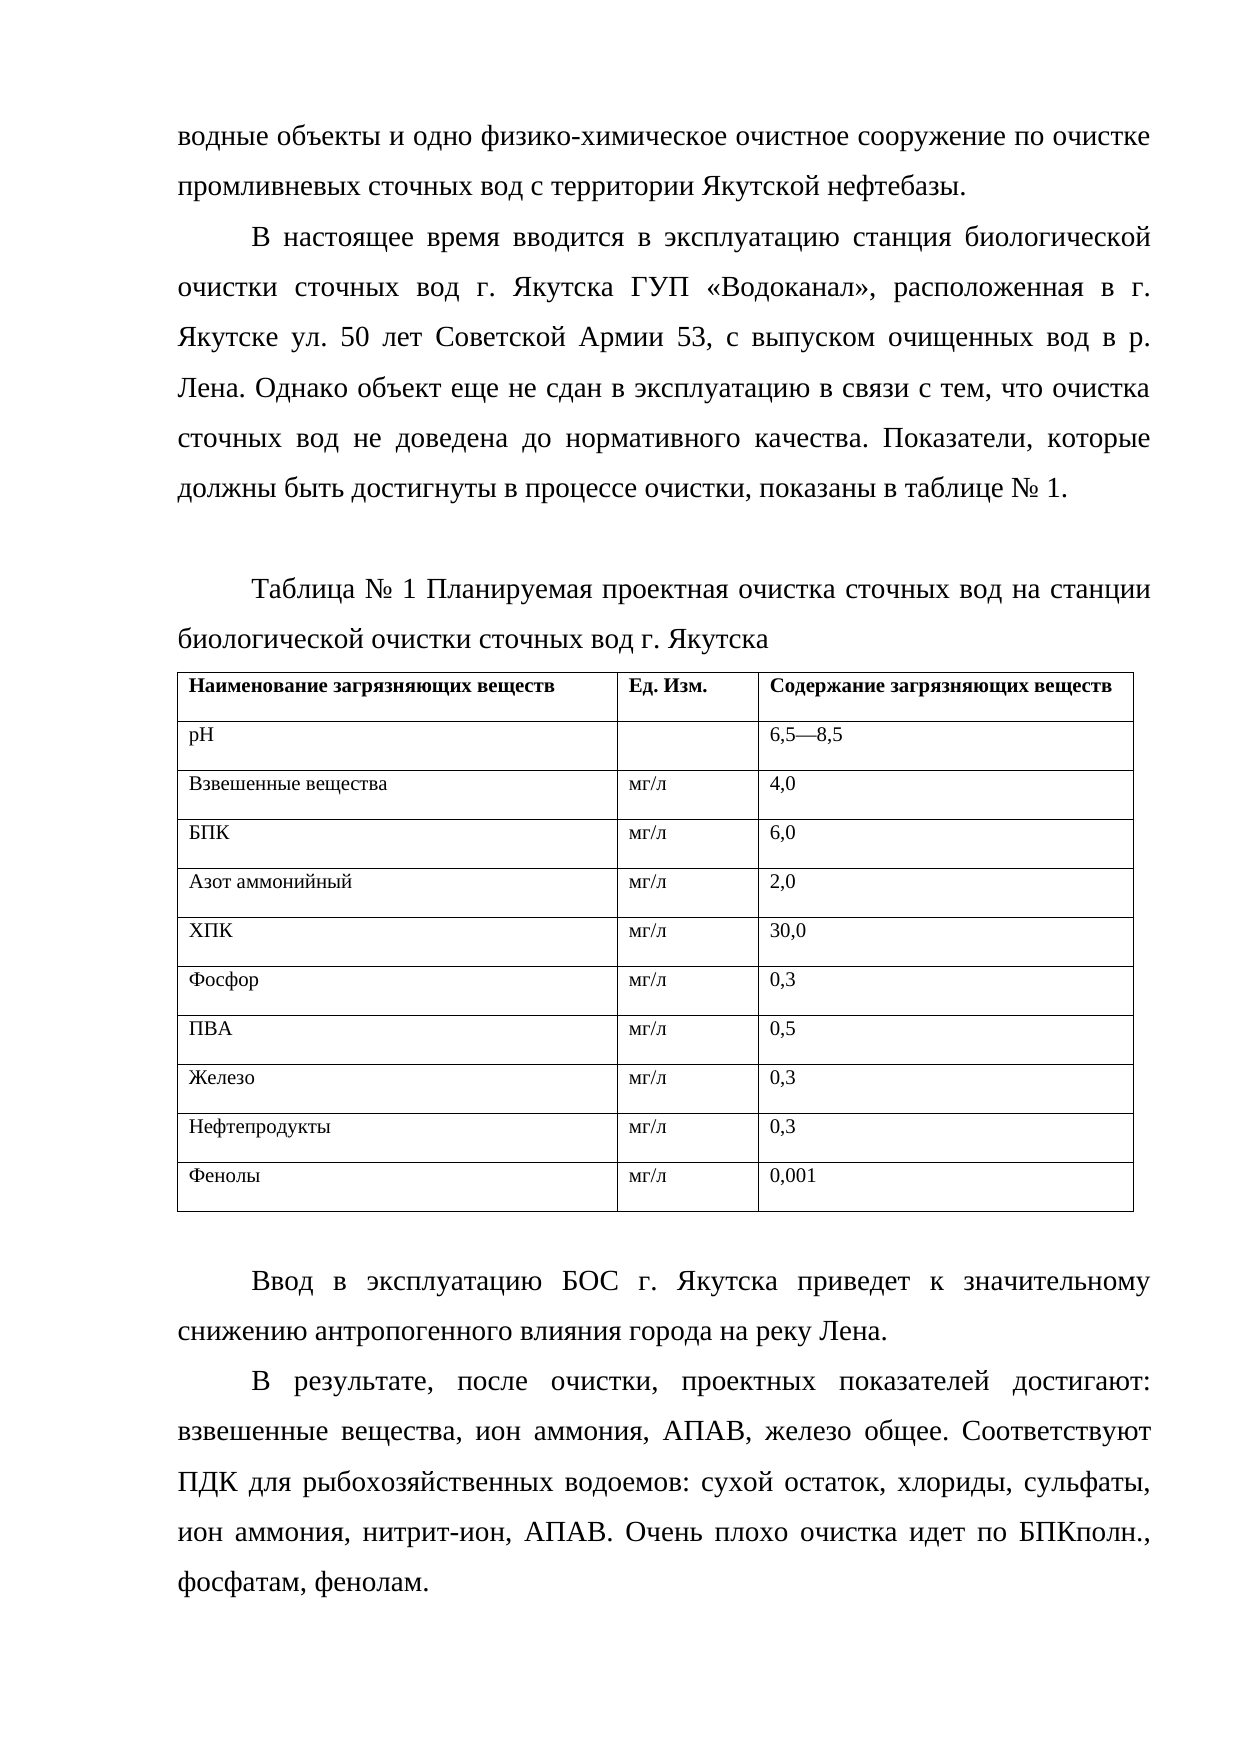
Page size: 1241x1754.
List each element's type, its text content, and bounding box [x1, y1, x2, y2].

table_cell мг/л [618, 1065, 758, 1113]
table_cell 4,0 [759, 771, 1133, 819]
table_cell Взвешенные вещества [178, 771, 617, 819]
table_header Содержание загрязняющих веществ [759, 673, 1133, 721]
table_cell Железо [178, 1065, 617, 1113]
table_cell [618, 722, 758, 770]
table_cell мг/л [618, 967, 758, 1015]
table_cell мг/л [618, 1163, 758, 1211]
table_header Ед. Изм. [618, 673, 758, 721]
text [177, 118, 1152, 202]
table_header Наименование загрязняющих веществ [178, 673, 617, 721]
table_cell мг/л [618, 869, 758, 917]
table_cell ХПК [178, 918, 617, 966]
text В результате, после очистки, проектных показателей достигают: взвешенные вещества, ион аммония, АПАВ, железо общее. Соответствуют ПДК для рыбохозяйственных водоемов: сухой остаток, хлориды, сульфаты, ион аммония, нитрит-ион, АПАВ. Очень плохо очистка идет по БПКполн., фосфатам, фенолам. [177, 1363, 1152, 1598]
table_cell 0,5 [759, 1016, 1133, 1064]
text В настоящее время вводится в эксплуатацию станция биологической очистки сточных вод г. Якутска ГУП «Водоканал», расположенная в г. Якутске ул. 50 лет Советской Армии 53, с выпуском очищенных вод в р. Лена. Однако объект еще не сдан в эксплуатацию в связи с тем, что очистка сточных вод не доведена до нормативного качества. Показатели, которые должны быть достигнуты в процессе очистки, показаны в таблице № 1. [177, 219, 1152, 504]
table_cell 6,0 [759, 820, 1133, 868]
table_cell ПВА [178, 1016, 617, 1064]
table_cell 0,3 [759, 1065, 1133, 1113]
text Таблица № 1 Планируемая проектная очистка сточных вод на станции биологической очистки сточных вод г. Якутска [177, 571, 1152, 655]
table_cell мг/л [618, 771, 758, 819]
text Ввод в эксплуатацию БОС г. Якутска приведет к значительному снижению антропогенного влияния города на реку Лена. [177, 1263, 1152, 1346]
table_cell мг/л [618, 1016, 758, 1064]
table_cell 0,3 [759, 967, 1133, 1015]
table_cell мг/л [618, 918, 758, 966]
table_cell 0,3 [759, 1114, 1133, 1162]
table_cell Нефтепродукты [178, 1114, 617, 1162]
table_cell мг/л [618, 1114, 758, 1162]
table_cell Фосфор [178, 967, 617, 1015]
table_cell 30,0 [759, 918, 1133, 966]
table_cell Азот аммонийный [178, 869, 617, 917]
table_cell БПК [178, 820, 617, 868]
table_cell 2,0 [759, 869, 1133, 917]
table_cell 6,5—8,5 [759, 722, 1133, 770]
table_cell мг/л [618, 820, 758, 868]
table_cell рН [178, 722, 617, 770]
table_cell Фенолы [178, 1163, 617, 1211]
table_cell 0,001 [759, 1163, 1133, 1211]
